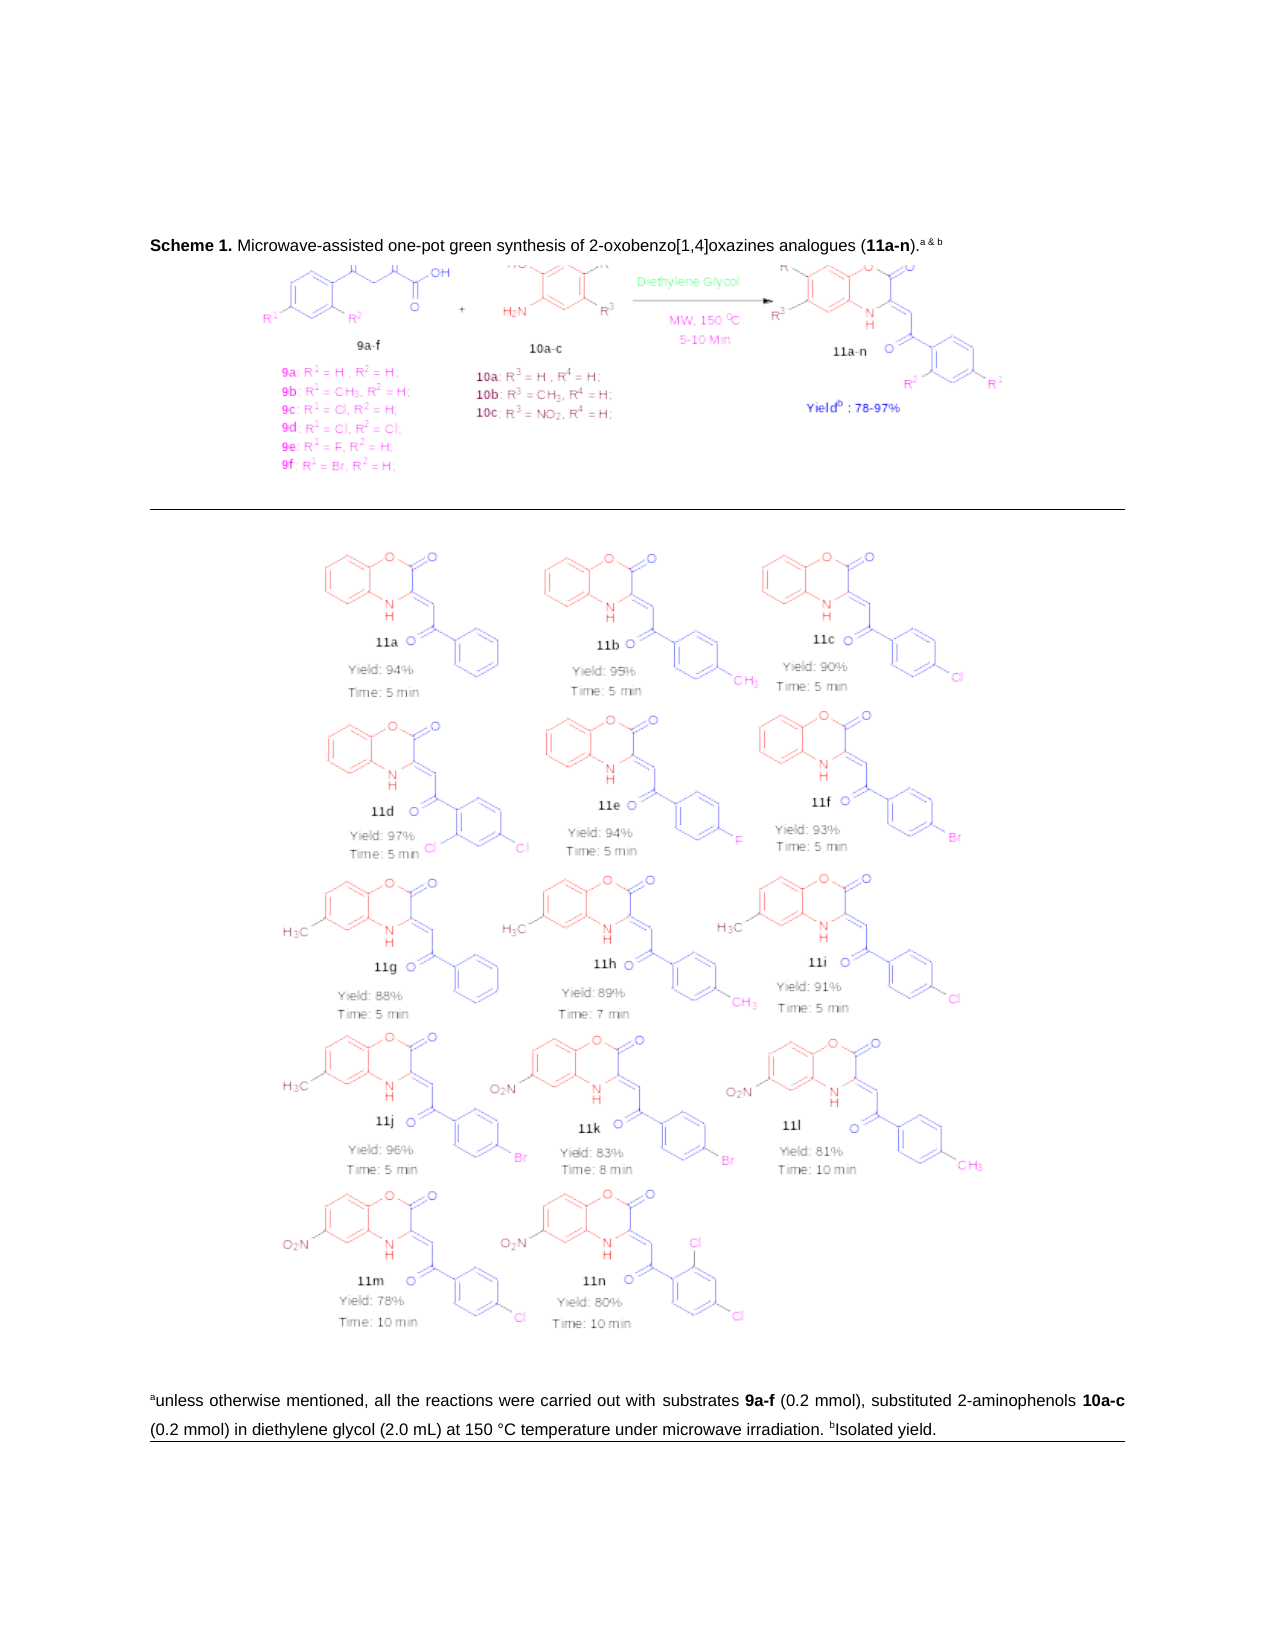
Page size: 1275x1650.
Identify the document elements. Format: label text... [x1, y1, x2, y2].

text Scheme 1. Microwave-assisted one-pot green synthesis of 2-oxobenzo[1,4]oxazines analogues (11a-n).a & b [150, 236, 1125, 255]
text aunless otherwise mentioned, all the reactions were carried out with substrates 9a-f (0.2 mmol), substituted 2-aminophenols 10a-c (0.2 mmol) in diethylene glycol (2.0 mL) at 150 °C temperature under microwave irradiation. bIsolated yield. [150, 1391, 1125, 1441]
